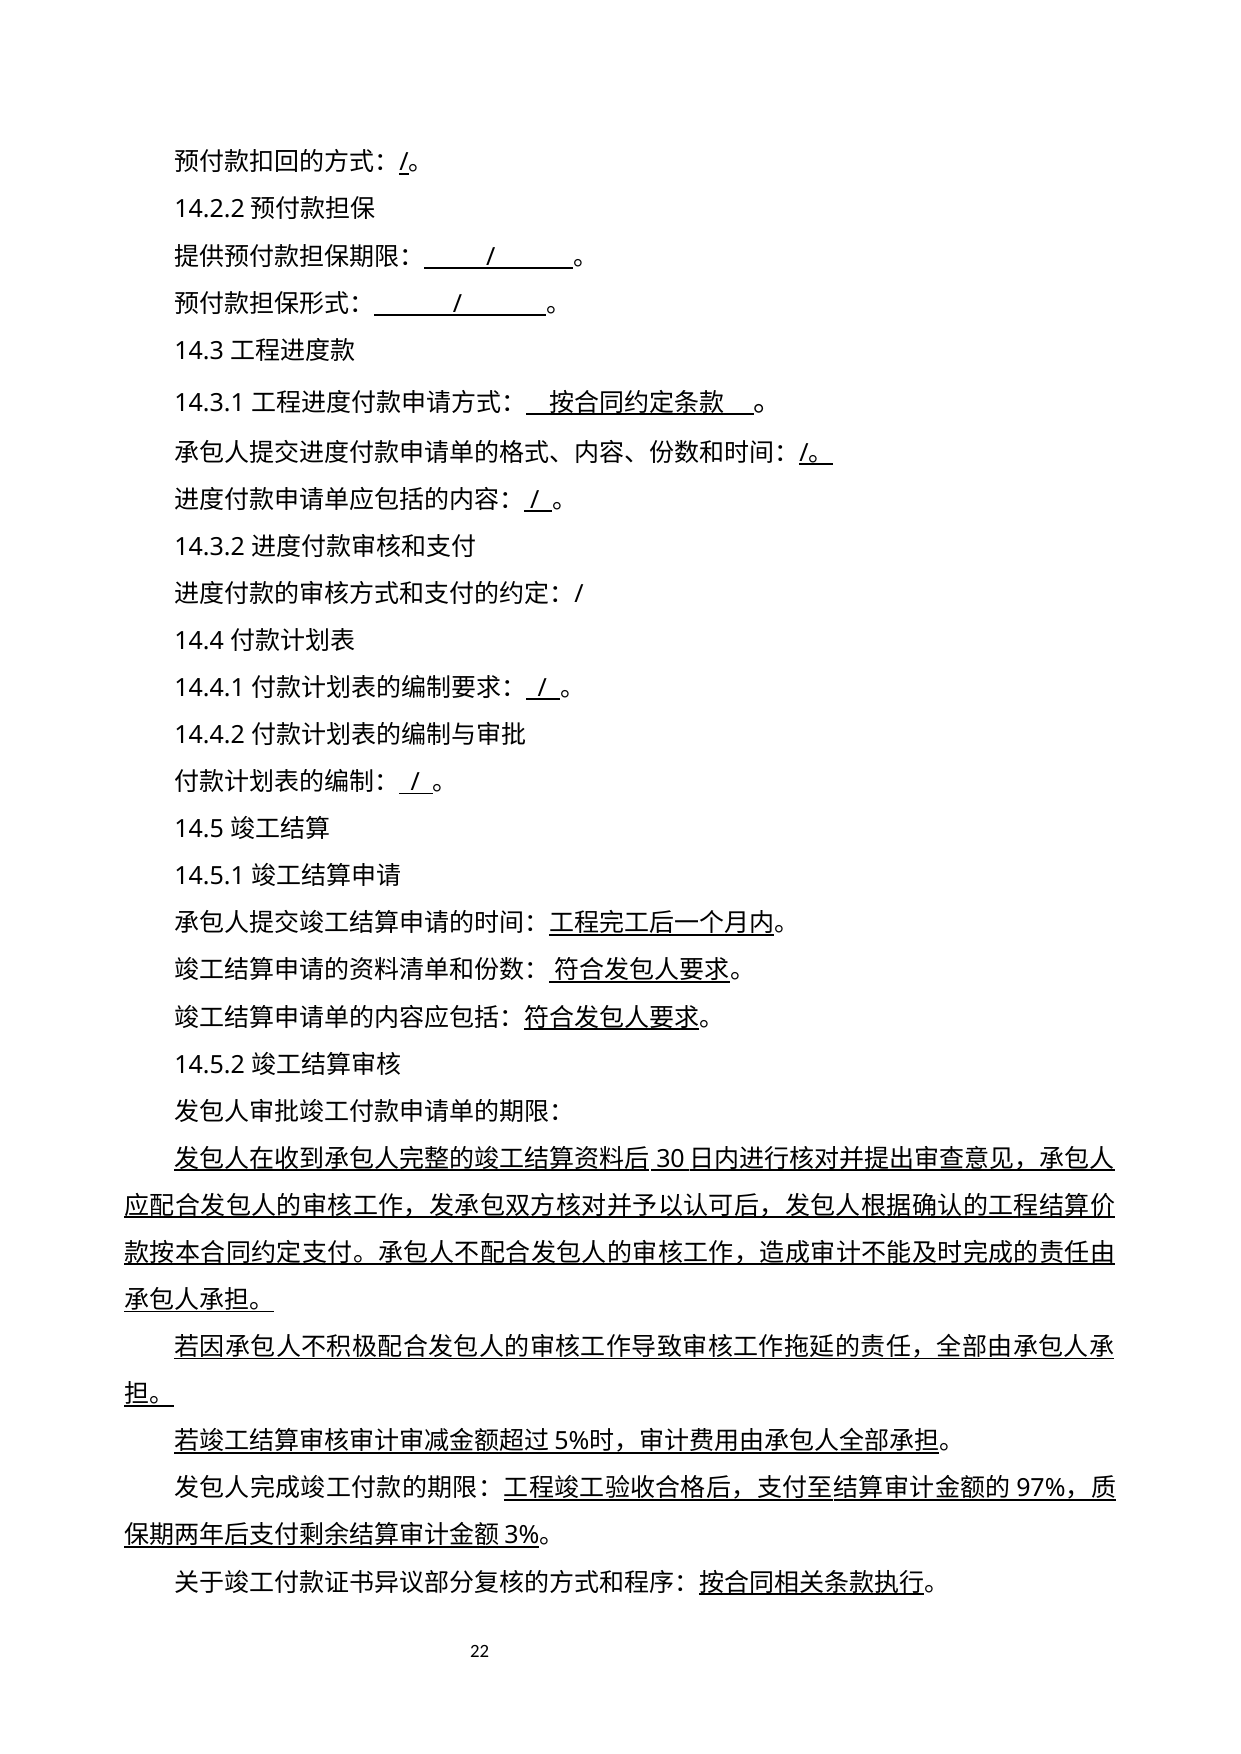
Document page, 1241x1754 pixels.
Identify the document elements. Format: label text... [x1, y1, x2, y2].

text 14.4.1 付款计划表的编制要求： / 。 [124, 667, 1116, 704]
text 14.4.2 付款计划表的编制与审批 [124, 714, 1116, 751]
text 付款计划表的编制： / 。 [124, 762, 1116, 798]
text 竣工结算申请单的内容应包括：符合发包人要求。 [124, 997, 1116, 1033]
text 14.5.2 竣工结算审核 [124, 1044, 1116, 1080]
text 进度付款的审核方式和支付的约定：/ [124, 573, 1116, 609]
text 关于竣工付款证书异议部分复核的方式和程序：按合同相关条款执行。 [124, 1562, 1116, 1598]
text 14.3.1 工程进度付款申请方式： 按合同约定条款 。 [124, 377, 1116, 419]
text 提供预付款担保期限： / 。 [124, 236, 1116, 272]
text 14.3 工程进度款 [124, 330, 1116, 366]
text 14.3.2 进度付款审核和支付 [124, 526, 1116, 562]
text 竣工结算申请的资料清单和份数： 符合发包人要求。 [124, 950, 1116, 986]
text 14.5.1 竣工结算申请 [124, 856, 1116, 892]
text 14.4 付款计划表 [124, 620, 1116, 657]
text 发包人完成竣工付款的期限：工程竣工验收合格后，支付至结算审计金额的97%，质保期两年后支付剩余结算审计金额3%。 [124, 1468, 1116, 1551]
text 预付款担保形式： / 。 [124, 283, 1116, 319]
text 进度付款申请单应包括的内容： / 。 [124, 479, 1116, 515]
text 14.2.2预付款担保 [124, 189, 1116, 225]
text 若因承包人不积极配合发包人的审核工作导致审核工作拖延的责任，全部由承包人承担。 [124, 1327, 1116, 1410]
text 承包人提交进度付款申请单的格式、内容、份数和时间：/。 [124, 432, 1116, 468]
text 预付款扣回的方式：/。 [124, 142, 1116, 178]
text 14.5 竣工结算 [124, 809, 1116, 845]
text 发包人审批竣工付款申请单的期限： [124, 1091, 1116, 1127]
text 发包人在收到承包人完整的竣工结算资料后30日内进行核对并提出审查意见，承包人应配合发包人的审核工作，发承包双方核对并予以认可后，发包人根据确认的工程结算价款按本合同约定支付。承包人不配合发包人的审核工作，造成审计不能及时完成的责任由承包人承担。 [124, 1138, 1116, 1316]
text 若竣工结算审核审计审减金额超过5%时，审计费用由承包人全部承担。 [124, 1421, 1116, 1457]
text 承包人提交竣工结算申请的时间：工程完工后一个月内。 [124, 903, 1116, 939]
